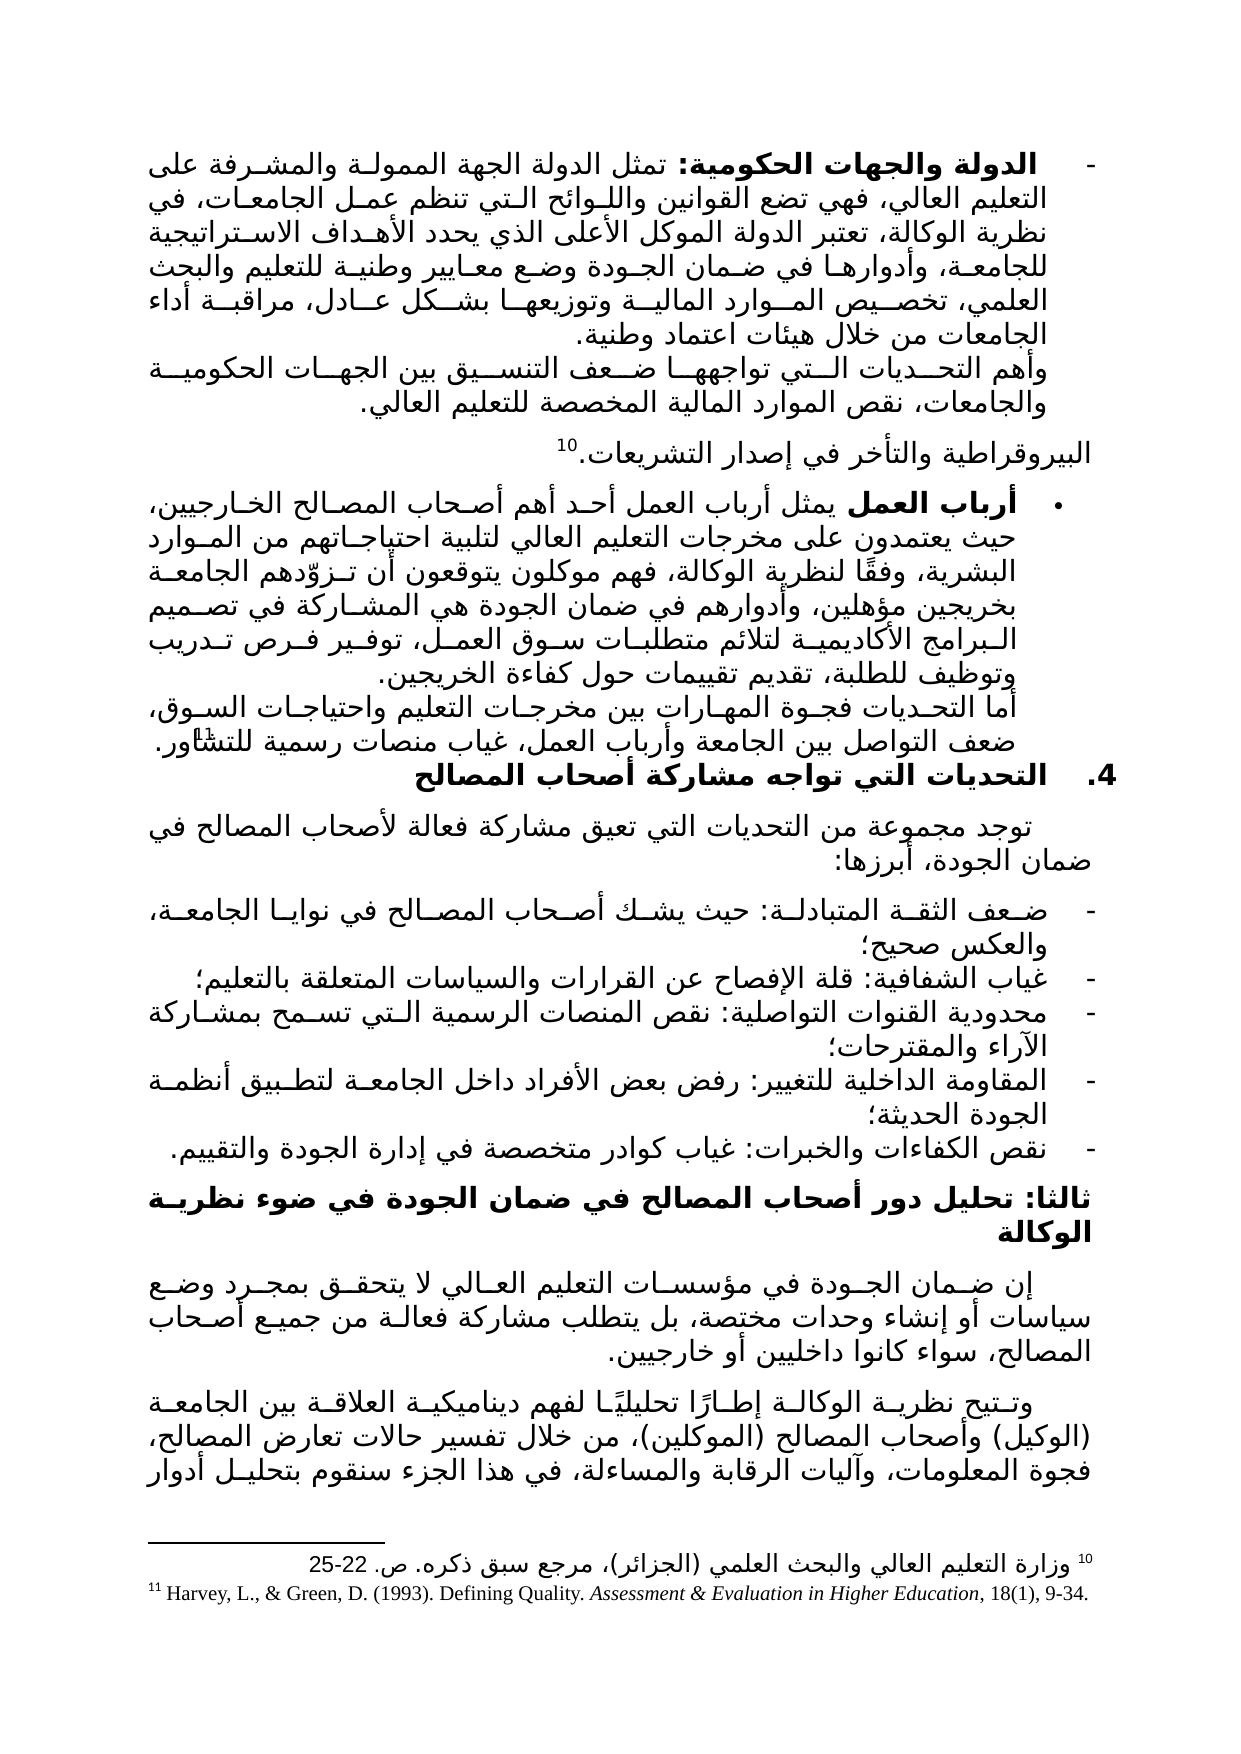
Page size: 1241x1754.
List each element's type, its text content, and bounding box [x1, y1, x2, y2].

list أرباب العمل يمثل أرباب العمل أحد أهم أصحاب المصالح الخارجيين، حيث يعتمدون على مخرجات التعليم العالي لتلبية احتياجاتهم من الموارد البشرية، وفقًا لنظرية الوكالة، فهم موكلون يتوقعون أن تزوّدهم الجامعة بخريجين مؤهلين، وأدوارهم في ضمان الجودة هي المشاركة في تصميم البرامج الأكاديمية لتلائم متطلبات سوق العمل، توفير فرص تدريب وتوظيف للطلبة، تقديم تقييمات حول كفاءة الخريجين. [148, 487, 1055, 690]
list أما التحديات فجوة المهارات بين مخرجات التعليم واحتياجات السوق، ضعف التواصل بين الجامعة وأرباب العمل، غياب منصات رسمية للتشاور. [148, 690, 1018, 758]
text ثالثا: تحليل دور أصحاب المصالح في ضمان الجودة في ضوء نظرية الوكالة [148, 1182, 1093, 1250]
list المقاومة الداخلية للتغيير: رفض بعض الأفراد داخل الجامعة لتطبيق أنظمة الجودة الحديثة؛ [148, 1063, 1086, 1131]
text إن ضمان الجودة في مؤسسات التعليم العالي لا يتحقق بمجرد وضع سياسات أو إنشاء وحدات مختصة، بل يتطلب مشاركة فعالة من جميع أصحاب المصالح، سواء كانوا داخليين أو خارجيين. [148, 1266, 1093, 1368]
list نقص الكفاءات والخبرات: غياب كوادر متخصصة في إدارة الجودة والتقييم. [148, 1131, 1086, 1165]
list التحديات التي تواجه مشاركة أصحاب المصالح [148, 758, 1086, 792]
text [148, 1385, 1093, 1487]
text البيروقراطية والتأخر في إصدار التشريعات. [148, 436, 1093, 470]
list غياب الشفافية: قلة الإفصاح عن القرارات والسياسات المتعلقة بالتعليم؛ [148, 961, 1086, 995]
list محدودية القنوات التواصلية: نقص المنصات الرسمية التي تسمح بمشاركة الآراء والمقترحات؛ [148, 995, 1086, 1063]
list الدولة والجهات الحكومية: تمثل الدولة الجهة الممولة والمشرفة على التعليم العالي، فهي تضع القوانين واللوائح التي تنظم عمل الجامعات، في نظرية الوكالة، تعتبر الدولة الموكل الأعلى الذي يحدد الأهداف الاستراتيجية للجامعة، وأدوارها في ضمان الجودة وضع معايير وطنية للتعليم والبحث العلمي، تخصيص الموارد المالية وتوزيعها بشكل عادل، مراقبة أداء الجامعات من خلال هيئات اعتماد وطنية. [148, 148, 1086, 351]
text توجد مجموعة من التحديات التي تعيق مشاركة فعالة لأصحاب المصالح في ضمان الجودة، أبرزها: [148, 809, 1093, 877]
list وأهم التحديات التي تواجهها ضعف التنسيق بين الجهات الحكومية والجامعات، نقص الموارد المالية المخصصة للتعليم العالي. [148, 351, 1048, 419]
list ضعف الثقة المتبادلة: حيث يشك أصحاب المصالح في نوايا الجامعة، والعكس صحيح؛ [148, 893, 1086, 961]
